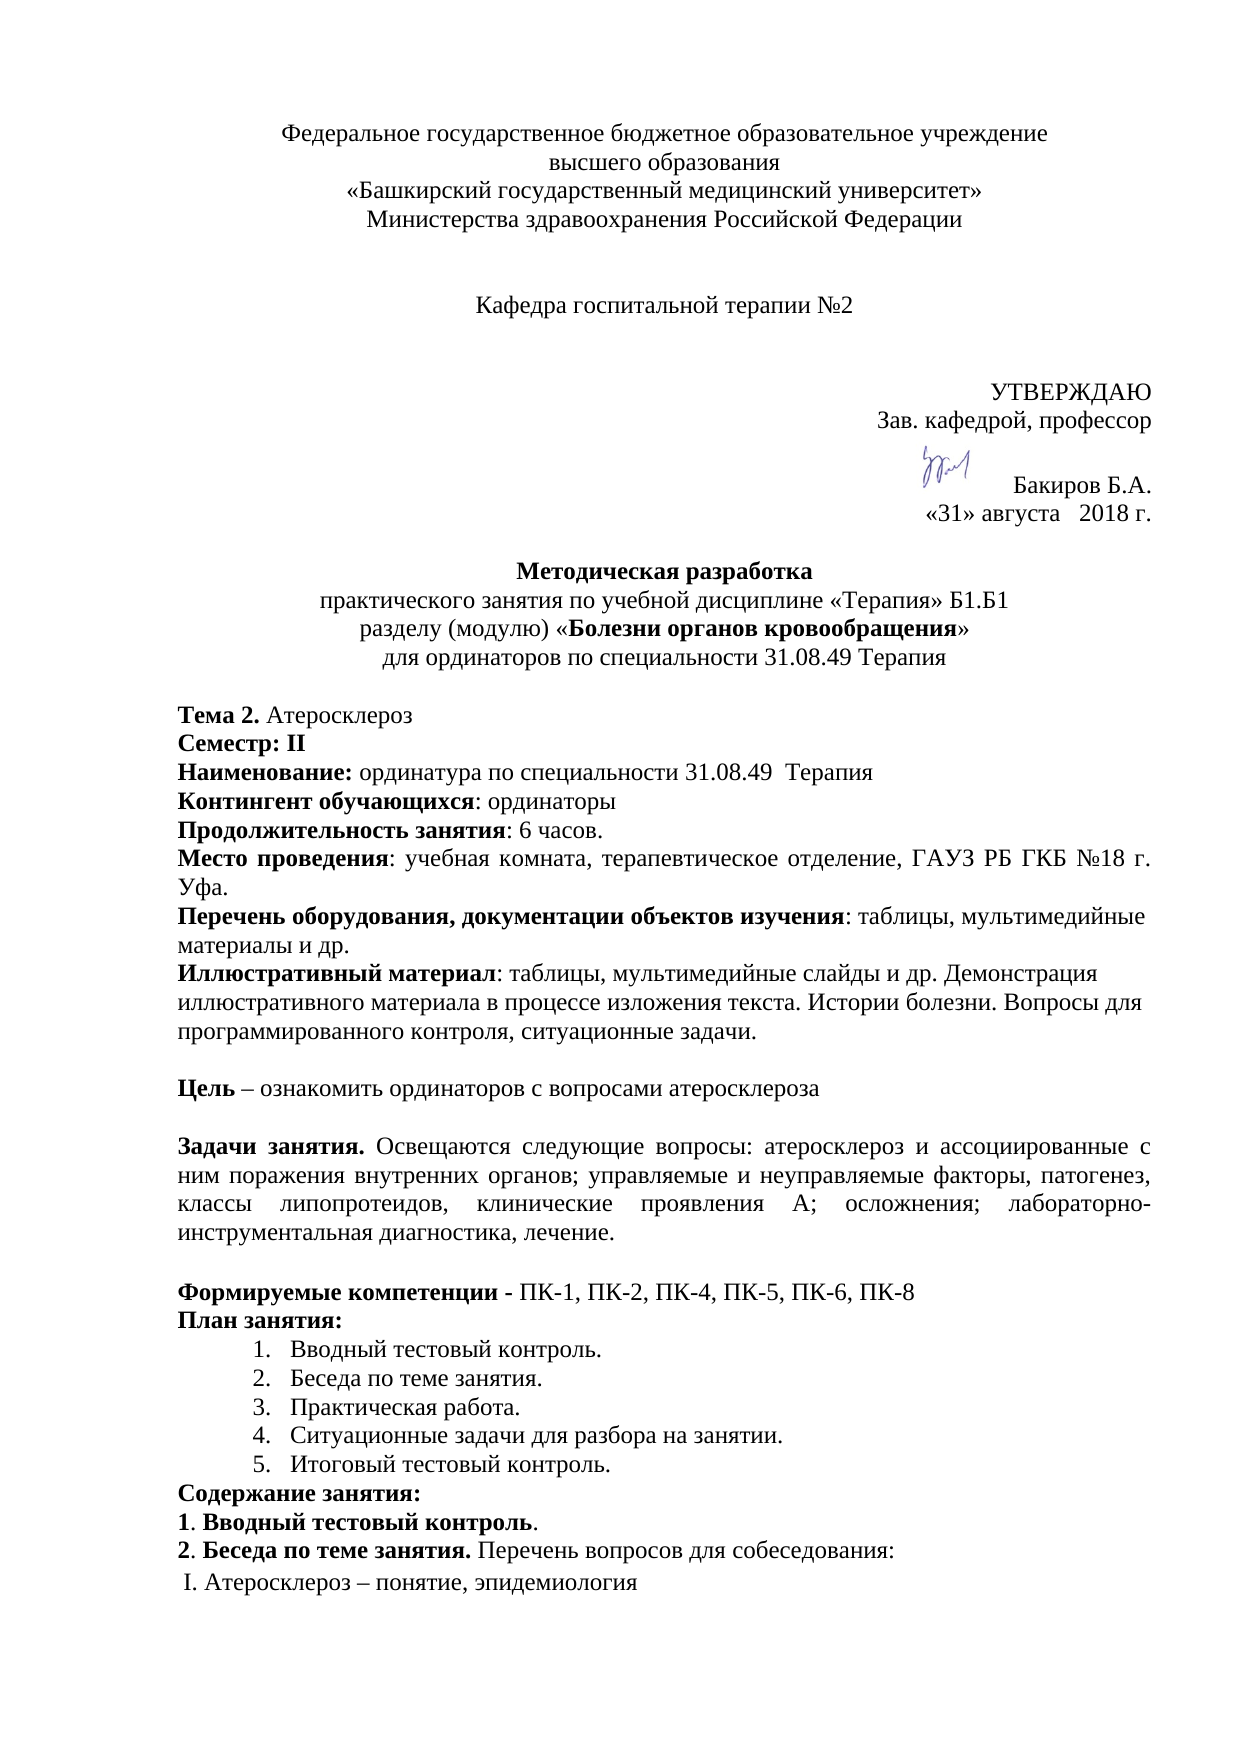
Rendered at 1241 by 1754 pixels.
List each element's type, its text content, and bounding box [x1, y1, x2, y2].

text Кафедра госпитальной терапии №2 [177, 291, 1152, 319]
text Бакиров Б.А. [177, 434, 1152, 498]
text 1. Вводный тестовый контроль. [177, 1507, 1152, 1535]
text разделу (модулю) «Болезни органов кровообращения» [177, 613, 1152, 642]
text Федеральное государственное бюджетное образовательное учреждение [177, 118, 1152, 147]
subtitle Министерства здравоохранения Российской Федерации [177, 204, 1152, 233]
text Цель – ознакомить ординаторов с вопросами атеросклероза [177, 1073, 1152, 1102]
text практического занятия по учебной дисциплине «Терапия» Б1.Б1 [177, 585, 1152, 613]
list Беседа по теме занятия. [252, 1363, 1152, 1392]
text Задачи занятия. Освещаются следующие вопросы: атеросклероз и ассоциированные с ним поражения внутренних органов; управляемые и неуправляемые факторы, патогенез, классы липопротеидов, клинические проявления А; осложнения; лабораторно-инструментальная диагностика, лечение. [177, 1131, 1152, 1246]
text Методическая разработка [177, 556, 1152, 585]
text Место проведения: учебная комната, терапевтическое отделение, ГАУЗ РБ ГКБ №18 г. Уфа. [177, 843, 1152, 901]
text Контингент обучающихся: ординаторы [177, 786, 1152, 815]
text Перечень оборудования, документации объектов изучения: таблицы, мультимедийные материалы и др. [177, 901, 1152, 958]
subtitle «Башкирский государственный медицинский университет» [177, 176, 1152, 204]
table_header I. Атеросклероз – понятие, эпидемиология [177, 1564, 1152, 1624]
text Наименование: ординатура по специальности 31.08.49 Терапия [177, 757, 1152, 786]
text Продолжительность занятия: 6 часов. [177, 815, 1152, 843]
text высшего образования [177, 147, 1152, 176]
list Вводный тестовый контроль. [252, 1334, 1152, 1363]
text «31» августа 2018 г. [177, 498, 1152, 527]
text Иллюстративный материал: таблицы, мультимедийные слайды и др. Демонстрация иллюстративного материала в процессе изложения текста. Истории болезни. Вопросы для программированного контроля, ситуационные задачи. [177, 958, 1152, 1045]
text План занятия: [177, 1305, 1152, 1334]
text Зав. кафедрой, профессор [177, 406, 1152, 434]
text Семестр: II [177, 728, 1152, 757]
list Ситуационные задачи для разбора на занятии. [252, 1420, 1152, 1449]
text 2. Беседа по теме занятия. Перечень вопросов для собеседования: [177, 1535, 1152, 1564]
list для ординаторов по специальности 31.08.49 Терапия [177, 642, 1152, 671]
picture [897, 434, 1001, 494]
text УТВЕРЖДАЮ [177, 377, 1152, 406]
text Тема 2. Атеросклероз [177, 700, 1152, 728]
text Формируемые компетенции - ПК-1, ПК-2, ПК-4, ПК-5, ПК-6, ПК-8 [177, 1277, 1152, 1305]
text Содержание занятия: [177, 1478, 1152, 1507]
list Практическая работа. [252, 1392, 1152, 1420]
list Итоговый тестовый контроль. [252, 1449, 1152, 1478]
